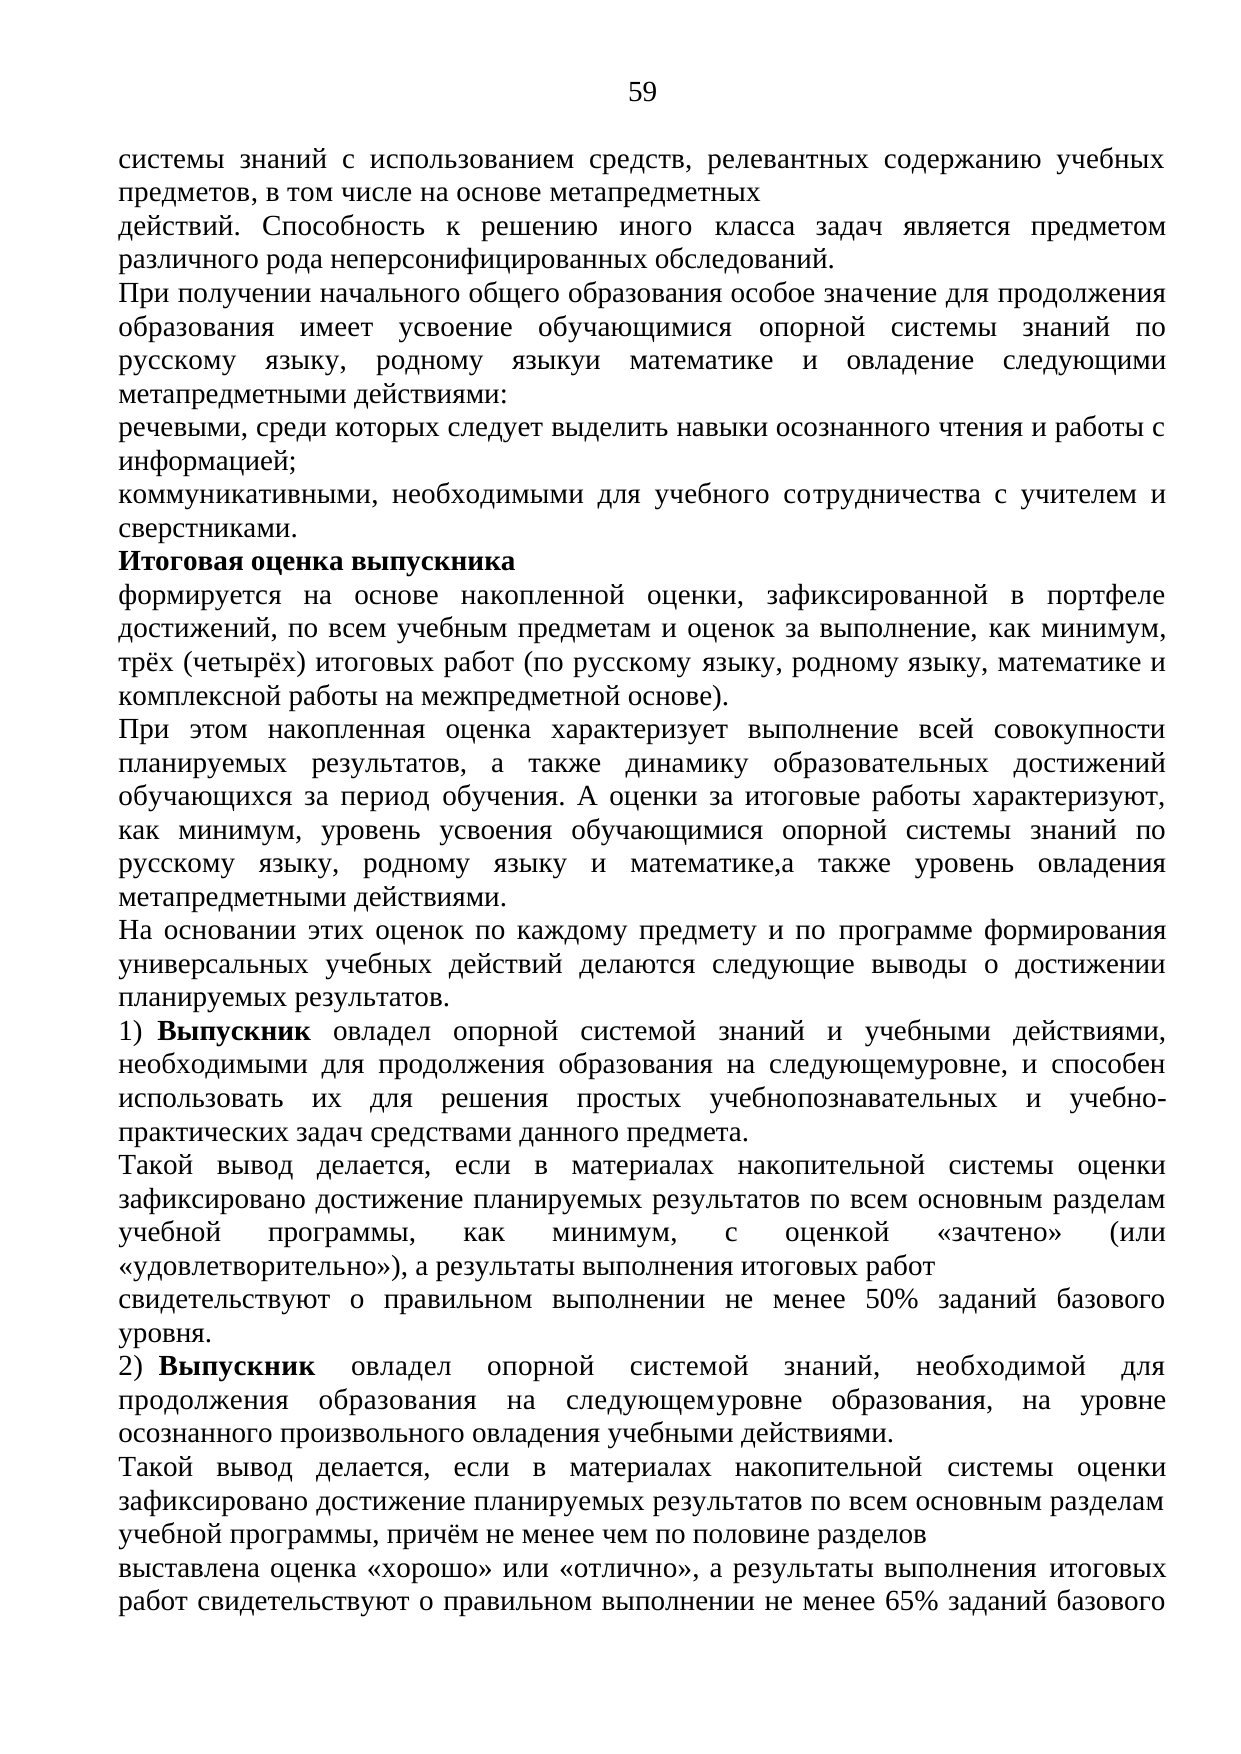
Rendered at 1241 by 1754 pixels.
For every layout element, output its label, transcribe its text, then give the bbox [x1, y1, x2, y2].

text 2) Выпускник овладел опорной системой знаний, необходимой для продолжения образования на следующемуровне образования, на уровне осознанного произвольного овладения учебными действиями. [118, 1348, 1167, 1449]
text 1) Выпускник овладел опорной системой знаний и учебными действиями, необходимыми для продолжения образования на следующемуровне, и способен использовать их для решения простых учебно­познавательных и учебно­практических задач средствами данного предмета. [118, 1013, 1167, 1147]
text действий. Способность к решению иного класса задач является предметом различного рода неперсонифицированных обследований. [118, 208, 1167, 275]
text На основании этих оценок по каждому предмету и по программе формирования универсальных учебных действий делаются следующие выводы о достижении планируемых результатов. [118, 912, 1167, 1013]
text При этом накопленная оценка характеризует выполнение всей совокупности планируемых результатов, а также динамику образовательных достижений обучающихся за период обучения. А оценки за итоговые работы характеризуют, как минимум, уровень усвоения обучающимися опорной системы знаний по русскому языку, родному языку и математике,а также уровень овладения метапредметными действиями. [118, 711, 1167, 912]
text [118, 141, 1167, 208]
text свидетельствуют о правильном выполнении не менее 50% заданий базового уровня. [118, 1281, 1167, 1348]
text коммуникативными, необходимыми для учебного сотрудничества с учителем и сверстниками. [118, 476, 1167, 543]
text При получении начального общего образования особое значение для продолжения образования имеет усвоение обучающимися опорной системы знаний по русскому языку, родному языкуи математике и овладение следующими метапредметными действиями: [118, 275, 1167, 409]
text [118, 1550, 1167, 1617]
text Итоговая оценка выпускника [118, 543, 1167, 577]
text Такой вывод делается, если в материалах накопительной системы оценки зафиксировано достижение планируемых результатов по всем основным разделам учебной программы, причём не менее чем по половине разделов [118, 1449, 1167, 1550]
text Такой вывод делается, если в материалах накопительной системы оценки зафиксировано достижение планируемых результатов по всем основным разделам учебной программы, как минимум, с оценкой «зачтено» (или «удовлетворительно»), а результаты выполнения итоговых работ [118, 1147, 1167, 1281]
text речевыми, среди которых следует выделить навыки осознанного чтения и работы с информацией; [118, 409, 1167, 476]
text формируется на основе накопленной оценки, зафиксированной в портфеле достижений, по всем учебным предметам и оценок за выполнение, как минимум, трёх (четырёх) итоговых работ (по русскому языку, родному языку, математике и комплексной работы на межпредметной основе). [118, 577, 1167, 711]
